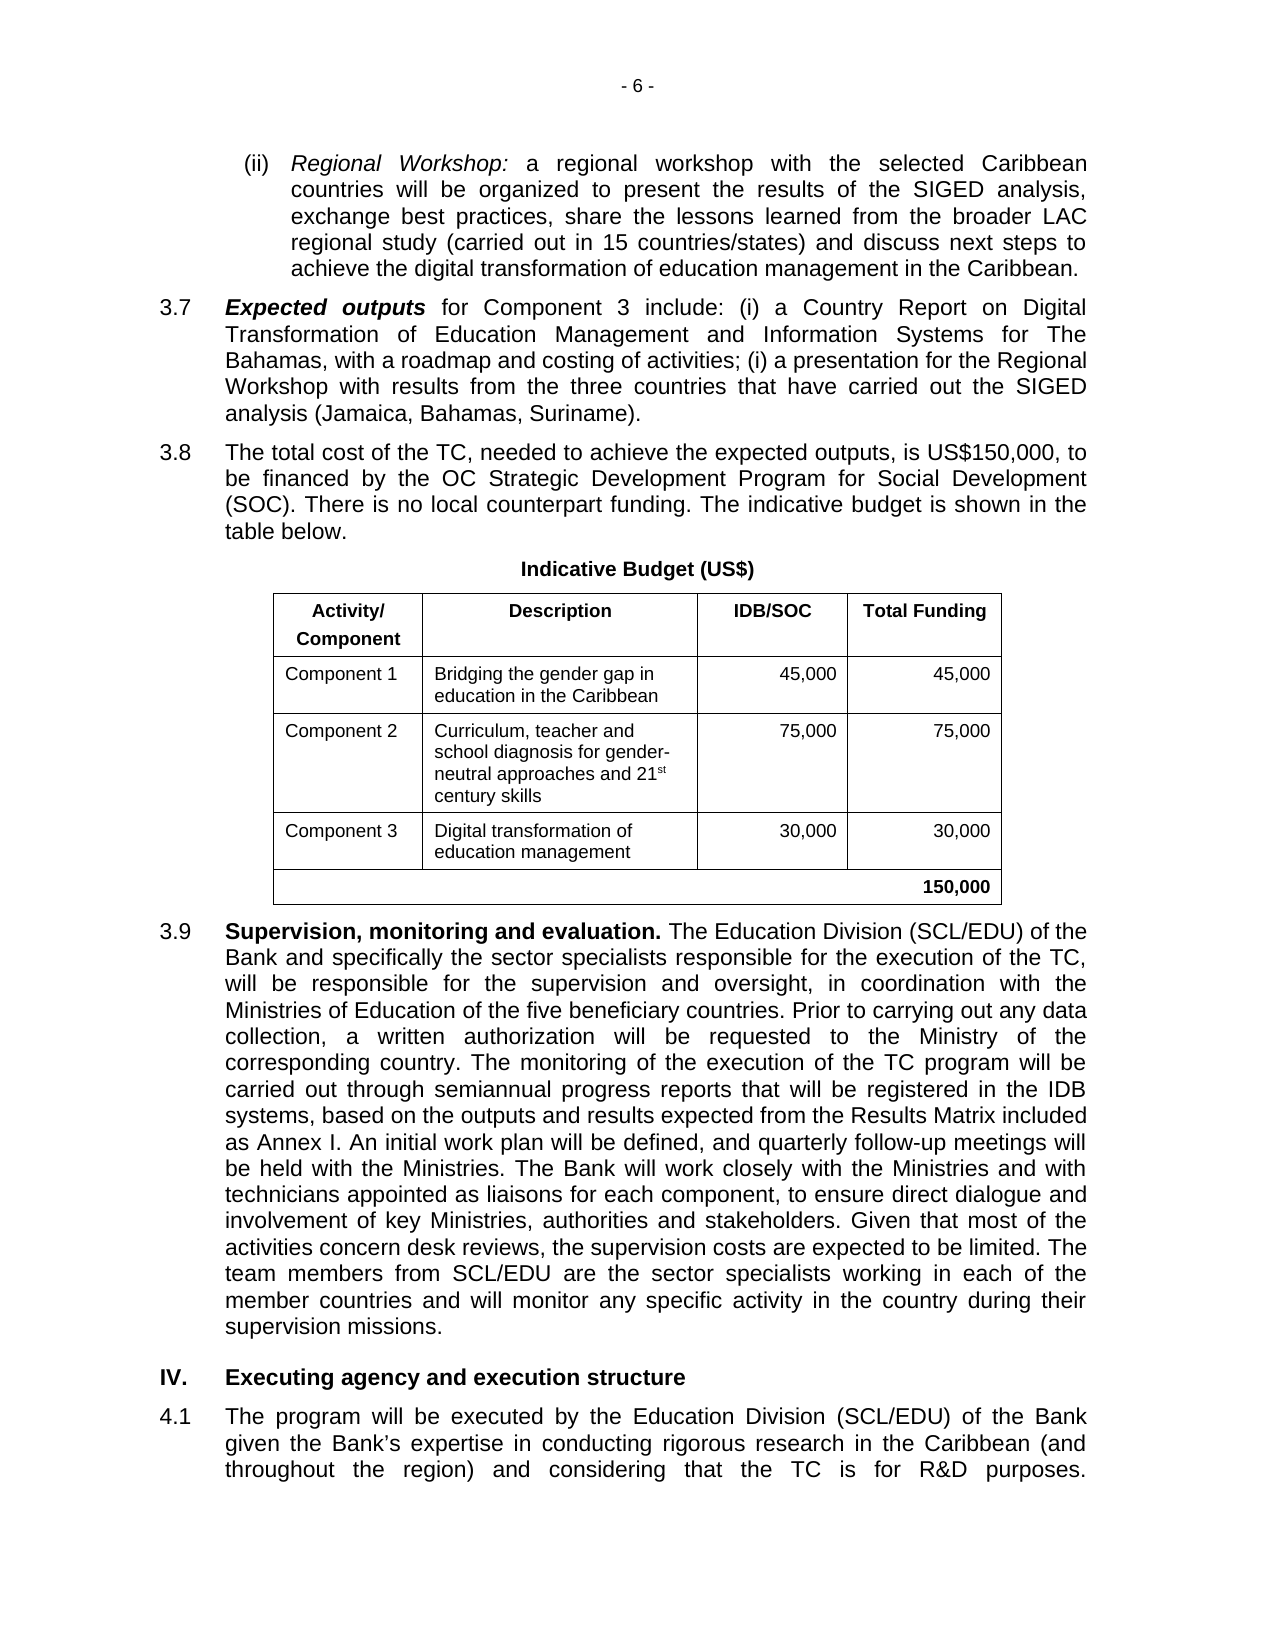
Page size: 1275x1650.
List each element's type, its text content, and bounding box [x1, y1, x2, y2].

table_cell 30,000 [848, 813, 1001, 869]
table_cell 30,000 [698, 813, 847, 869]
table_header Description [423, 594, 697, 656]
list Regional Workshop: a regional workshop with the selected Caribbean countries will be organized to present the results of the SIGED analysis, exchange best practices, share the lessons learned from the broader LAC regional study (carried out in 15 countries/states) and discuss next steps to achieve the digital transformation of education management in the Caribbean. [244, 150, 1087, 282]
table_cell 75,000 [848, 714, 1001, 812]
list Expected outputs for Component 3 include: (i) a Country Report on Digital Transformation of Education Management and Information Systems for The Bahamas, with a roadmap and costing of activities; (i) a presentation for the Regional Workshop with results from the three countries that have carried out the SIGED analysis (Jamaica, Bahamas, Suriname). [159, 294, 1087, 426]
list Supervision, monitoring and evaluation. The Education Division (SCL/EDU) of the Bank and specifically the sector specialists responsible for the execution of the TC, will be responsible for the supervision and oversight, in coordination with the Ministries of Education of the five beneficiary countries. Prior to carrying out any data collection, a written authorization will be requested to the Ministry of the corresponding country. The monitoring of the execution of the TC program will be carried out through semiannual progress reports that will be registered in the IDB systems, based on the outputs and results expected from the Results Matrix included as Annex I. An initial work plan will be defined, and quarterly follow-up meetings will be held with the Ministries. The Bank will work closely with the Ministries and with technicians appointed as liaisons for each component, to ensure direct dialogue and involvement of key Ministries, authorities and stakeholders. Given that most of the activities concern desk reviews, the supervision costs are expected to be limited. The team members from SCL/EDU are the sector specialists working in each of the member countries and will monitor any specific activity in the country during their supervision missions. [159, 918, 1087, 1339]
list The total cost of the TC, needed to achieve the expected outputs, is US$150,000, to be financed by the OC Strategic Development Program for Social Development (SOC). There is no local counterpart funding. The indicative budget is shown in the table below. [159, 438, 1087, 544]
table_cell 45,000 [698, 657, 847, 712]
text Indicative Budget (US$) [187, 556, 1087, 580]
table_cell Digital transformation of education management [423, 813, 697, 869]
table_header Activity/ Component [274, 594, 422, 656]
table_cell Component 2 [274, 714, 422, 812]
table_cell Component 1 [274, 657, 422, 712]
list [159, 1403, 1087, 1482]
table_cell Component 3 [274, 813, 422, 869]
table_cell 45,000 [848, 657, 1001, 712]
table_cell Curriculum, teacher and school diagnosis for gender-neutral approaches and 21st century skills [423, 714, 697, 812]
table_cell 150,000 [274, 870, 1001, 904]
table_cell 75,000 [698, 714, 847, 812]
list Executing agency and execution structure [187, 1364, 1087, 1391]
table_cell Bridging the gender gap in education in the Caribbean [423, 657, 697, 712]
table_header IDB/SOC [698, 594, 847, 656]
table_header Total Funding [848, 594, 1001, 656]
